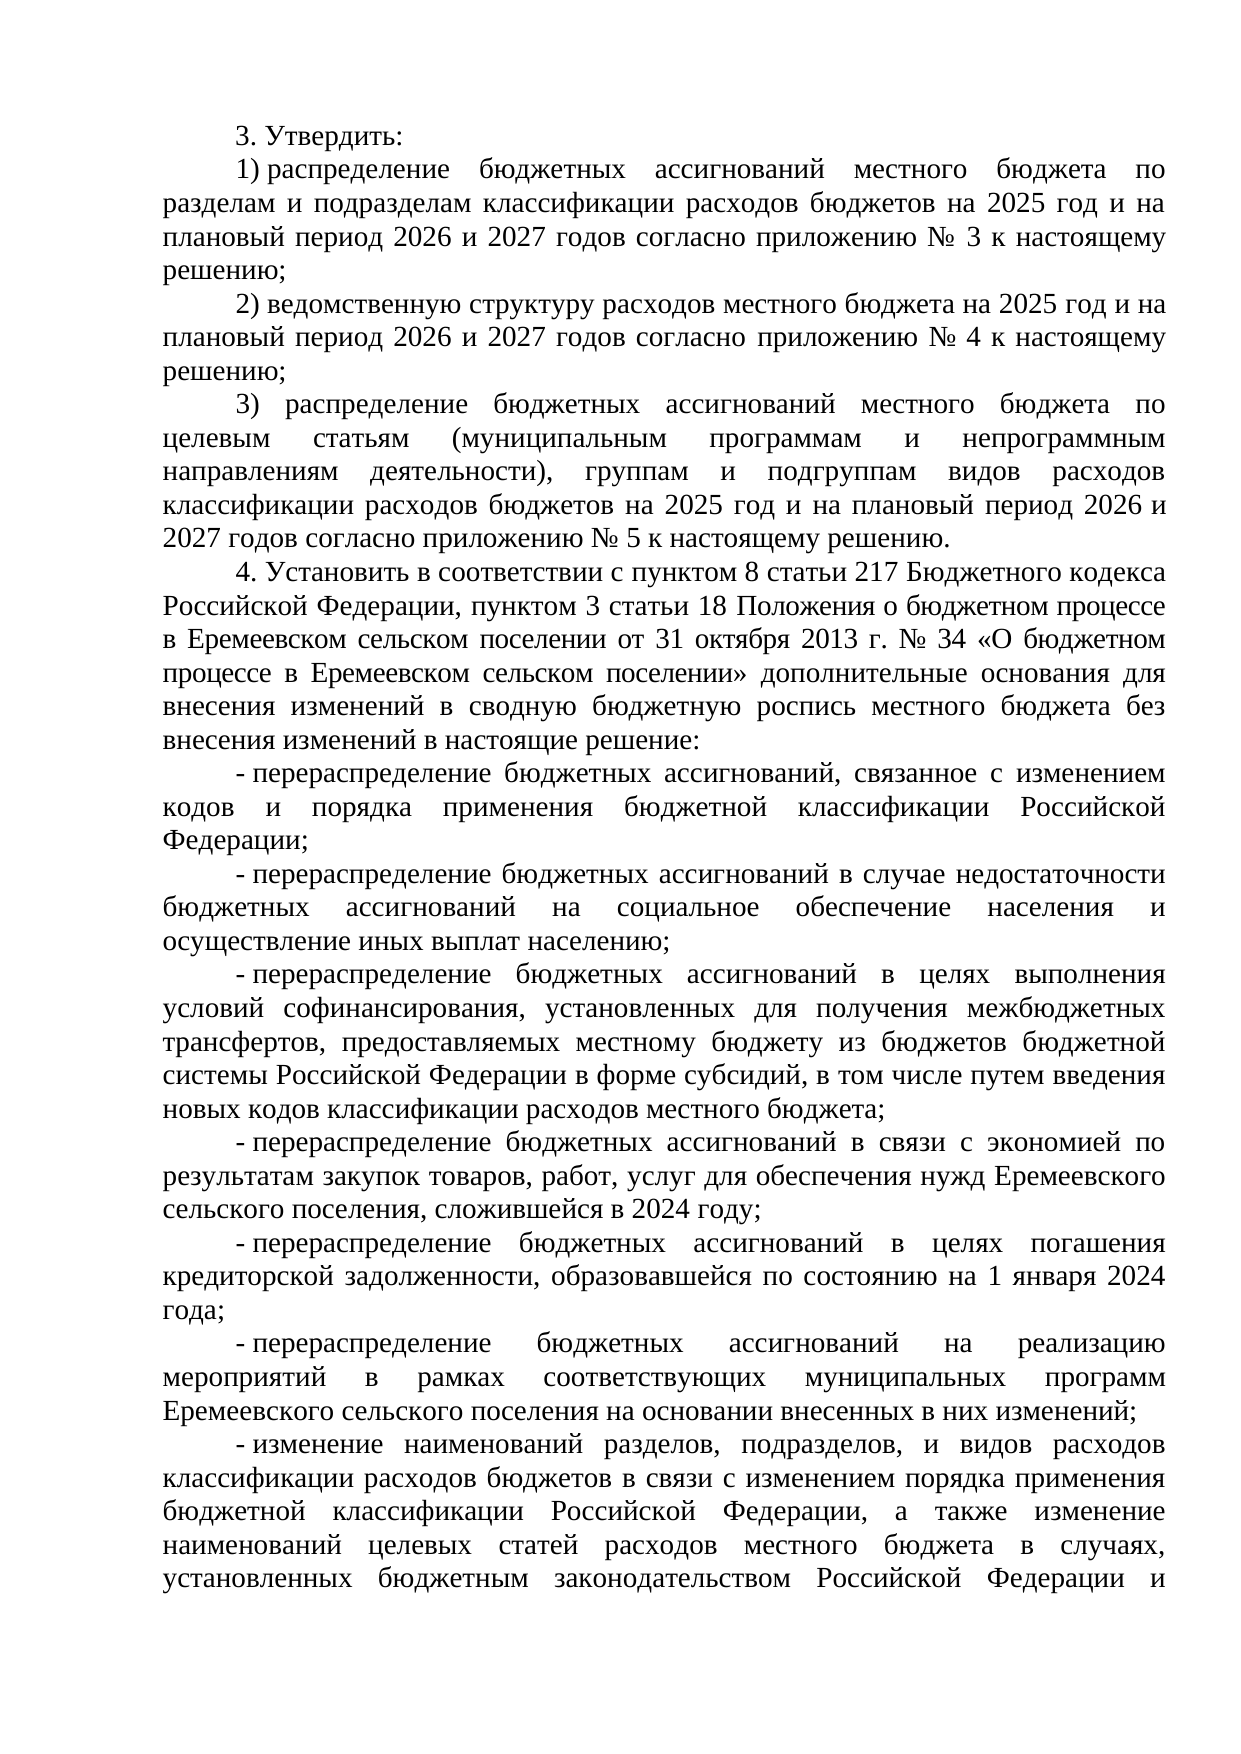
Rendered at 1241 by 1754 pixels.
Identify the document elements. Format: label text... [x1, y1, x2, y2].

text - перераспределение бюджетных ассигнований в случае недостаточности бюджетных ассигнований на социальное обеспечение населения и осуществление иных выплат населению; [162, 856, 1166, 957]
text - перераспределение бюджетных ассигнований, связанное с изменением кодов и порядка применения бюджетной классификации Российской Федерации; [162, 755, 1166, 856]
text - перераспределение бюджетных ассигнований в связи с экономией по результатам закупок товаров, работ, услуг для обеспечения нужд Еремеевского сельского поселения, сложившейся в 2024 году; [162, 1124, 1166, 1225]
text 3) распределение бюджетных ассигнований местного бюджета по целевым статьям (муниципальным программам и непрограммным направлениям деятельности), группам и подгруппам видов расходов классификации расходов бюджетов на 2025 год и на плановый период 2026 и 2027 годов согласно приложению № 5 к настоящему решению. [162, 386, 1166, 554]
text 2) ведомственную структуру расходов местного бюджета на 2025 год и на плановый период 2026 и 2027 годов согласно приложению № 4 к настоящему решению; [162, 286, 1166, 386]
text - перераспределение бюджетных ассигнований в целях выполнения условий софинансирования, установленных для получения межбюджетных трансфертов, предоставляемых местному бюджету из бюджетов бюджетной системы Российской Федерации в форме субсидий, в том числе путем введения новых кодов классификации расходов местного бюджета; [162, 957, 1166, 1124]
text 4. Установить в соответствии с пунктом 8 статьи 217 Бюджетного кодекса Российской Федерации, пунктом 3 статьи 18 Положения о бюджетном процессе в Еремеевском сельском поселении от 31 октября 2013 г. № 34 «О бюджетном процессе в Еремеевском сельском поселении» дополнительные основания для внесения изменений в сводную бюджетную роспись местного бюджета без внесения изменений в настоящие решение: [162, 554, 1166, 755]
text - перераспределение бюджетных ассигнований на реализацию мероприятий в рамках соответствующих муниципальных программ Еремеевского сельского поселения на основании внесенных в них изменений; [162, 1326, 1166, 1426]
text 3. Утвердить: [162, 118, 1166, 152]
text - перераспределение бюджетных ассигнований в целях погашения кредиторской задолженности, образовавшейся по состоянию на 1 января 2024 года; [162, 1225, 1166, 1326]
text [162, 1426, 1166, 1594]
text 1) распределение бюджетных ассигнований местного бюджета по разделам и подразделам классификации расходов бюджетов на 2025 год и на плановый период 2026 и 2027 годов согласно приложению № 3 к настоящему решению; [162, 152, 1166, 286]
